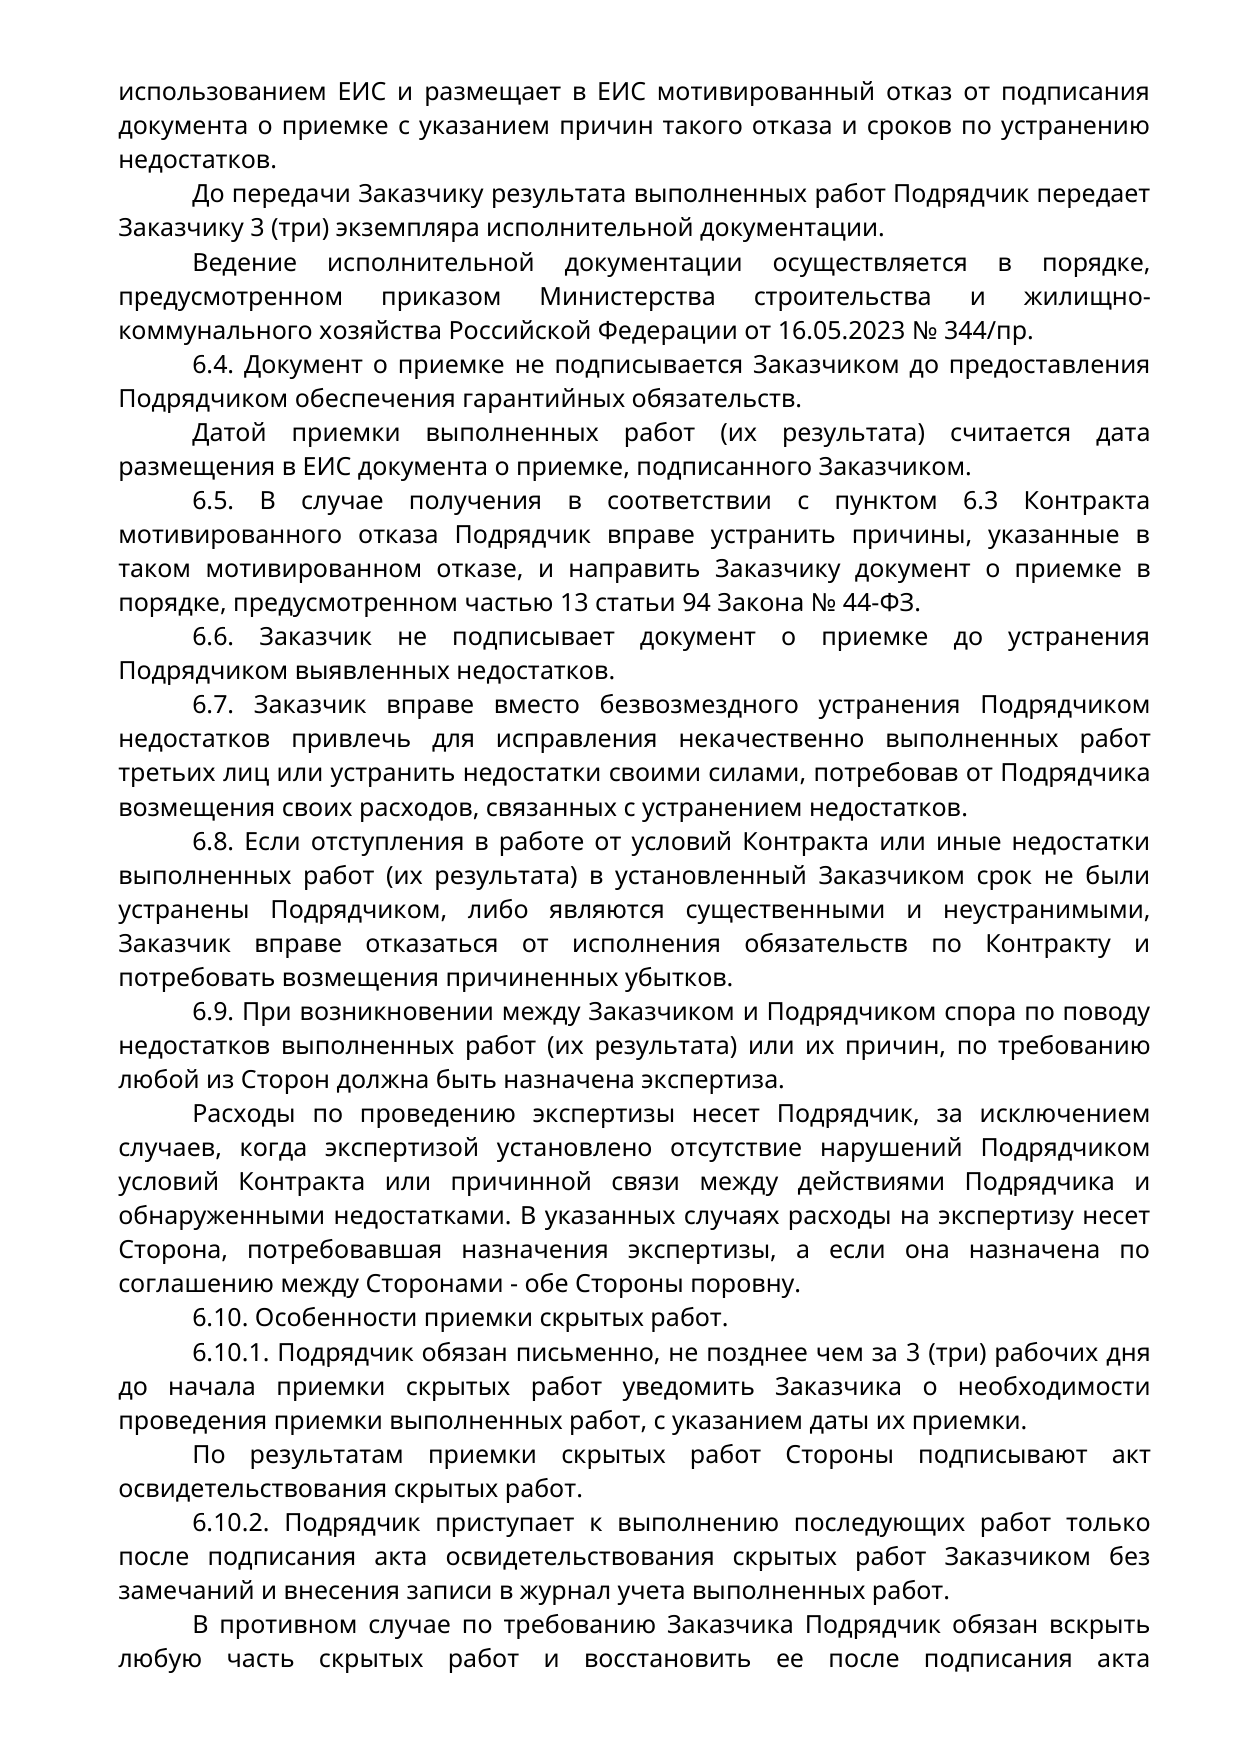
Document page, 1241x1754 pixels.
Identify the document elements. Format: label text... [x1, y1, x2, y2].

text По результатам приемки скрытых работ Стороны подписывают акт освидетельствования скрытых работ. [118, 1436, 1152, 1504]
text Датой приемки выполненных работ (их результата) считается дата размещения в ЕИС документа о приемке, подписанного Заказчиком. [118, 414, 1152, 483]
text Расходы по проведению экспертизы несет Подрядчик, за исключением случаев, когда экспертизой установлено отсутствие нарушений Подрядчиком условий Контракта или причинной связи между действиями Подрядчика и обнаруженными недостатками. В указанных случаях расходы на экспертизу несет Сторона, потребовавшая назначения экспертизы, а если она назначена по соглашению между Сторонами - обе Стороны поровну. [118, 1096, 1152, 1300]
text До передачи Заказчику результата выполненных работ Подрядчик передает Заказчику 3 (три) экземпляра исполнительной документации. [118, 176, 1152, 244]
text 6.4. Документ о приемке не подписывается Заказчиком до предоставления Подрядчиком обеспечения гарантийных обязательств. [118, 346, 1152, 414]
text 6.5. В случае получения в соответствии с пунктом 6.3 Контракта мотивированного отказа Подрядчик вправе устранить причины, указанные в таком мотивированном отказе, и направить Заказчику документ о приемке в порядке, предусмотренном частью 13 статьи 94 Закона № 44-ФЗ. [118, 483, 1152, 619]
text 6.7. Заказчик вправе вместо безвозмездного устранения Подрядчиком недостатков привлечь для исправления некачественно выполненных работ третьих лиц или устранить недостатки своими силами, потребовав от Подрядчика возмещения своих расходов, связанных с устранением недостатков. [118, 687, 1152, 823]
text 6.10.1. Подрядчик обязан письменно, не позднее чем за 3 (три) рабочих дня до начала приемки скрытых работ уведомить Заказчика о необходимости проведения приемки выполненных работ, с указанием даты их приемки. [118, 1334, 1152, 1436]
text 6.9. При возникновении между Заказчиком и Подрядчиком спора по поводу недостатков выполненных работ (их результата) или их причин, по требованию любой из Сторон должна быть назначена экспертиза. [118, 993, 1152, 1096]
text Ведение исполнительной документации осуществляется в порядке, предусмотренном приказом Министерства строительства и жилищно-коммунального хозяйства Российской Федерации от 16.05.2023 № 344/пр. [118, 244, 1152, 346]
text 6.10. Особенности приемки скрытых работ. [118, 1300, 1152, 1334]
text 6.8. Если отступления в работе от условий Контракта или иные недостатки выполненных работ (их результата) в установленный Заказчиком срок не были устранены Подрядчиком, либо являются существенными и неустранимыми, Заказчик вправе отказаться от исполнения обязательств по Контракту и потребовать возмещения причиненных убытков. [118, 823, 1152, 993]
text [118, 74, 1152, 176]
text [118, 1607, 1152, 1675]
text 6.6. Заказчик не подписывает документ о приемке до устранения Подрядчиком выявленных недостатков. [118, 619, 1152, 687]
text 6.10.2. Подрядчик приступает к выполнению последующих работ только после подписания акта освидетельствования скрытых работ Заказчиком без замечаний и внесения записи в журнал учета выполненных работ. [118, 1504, 1152, 1607]
